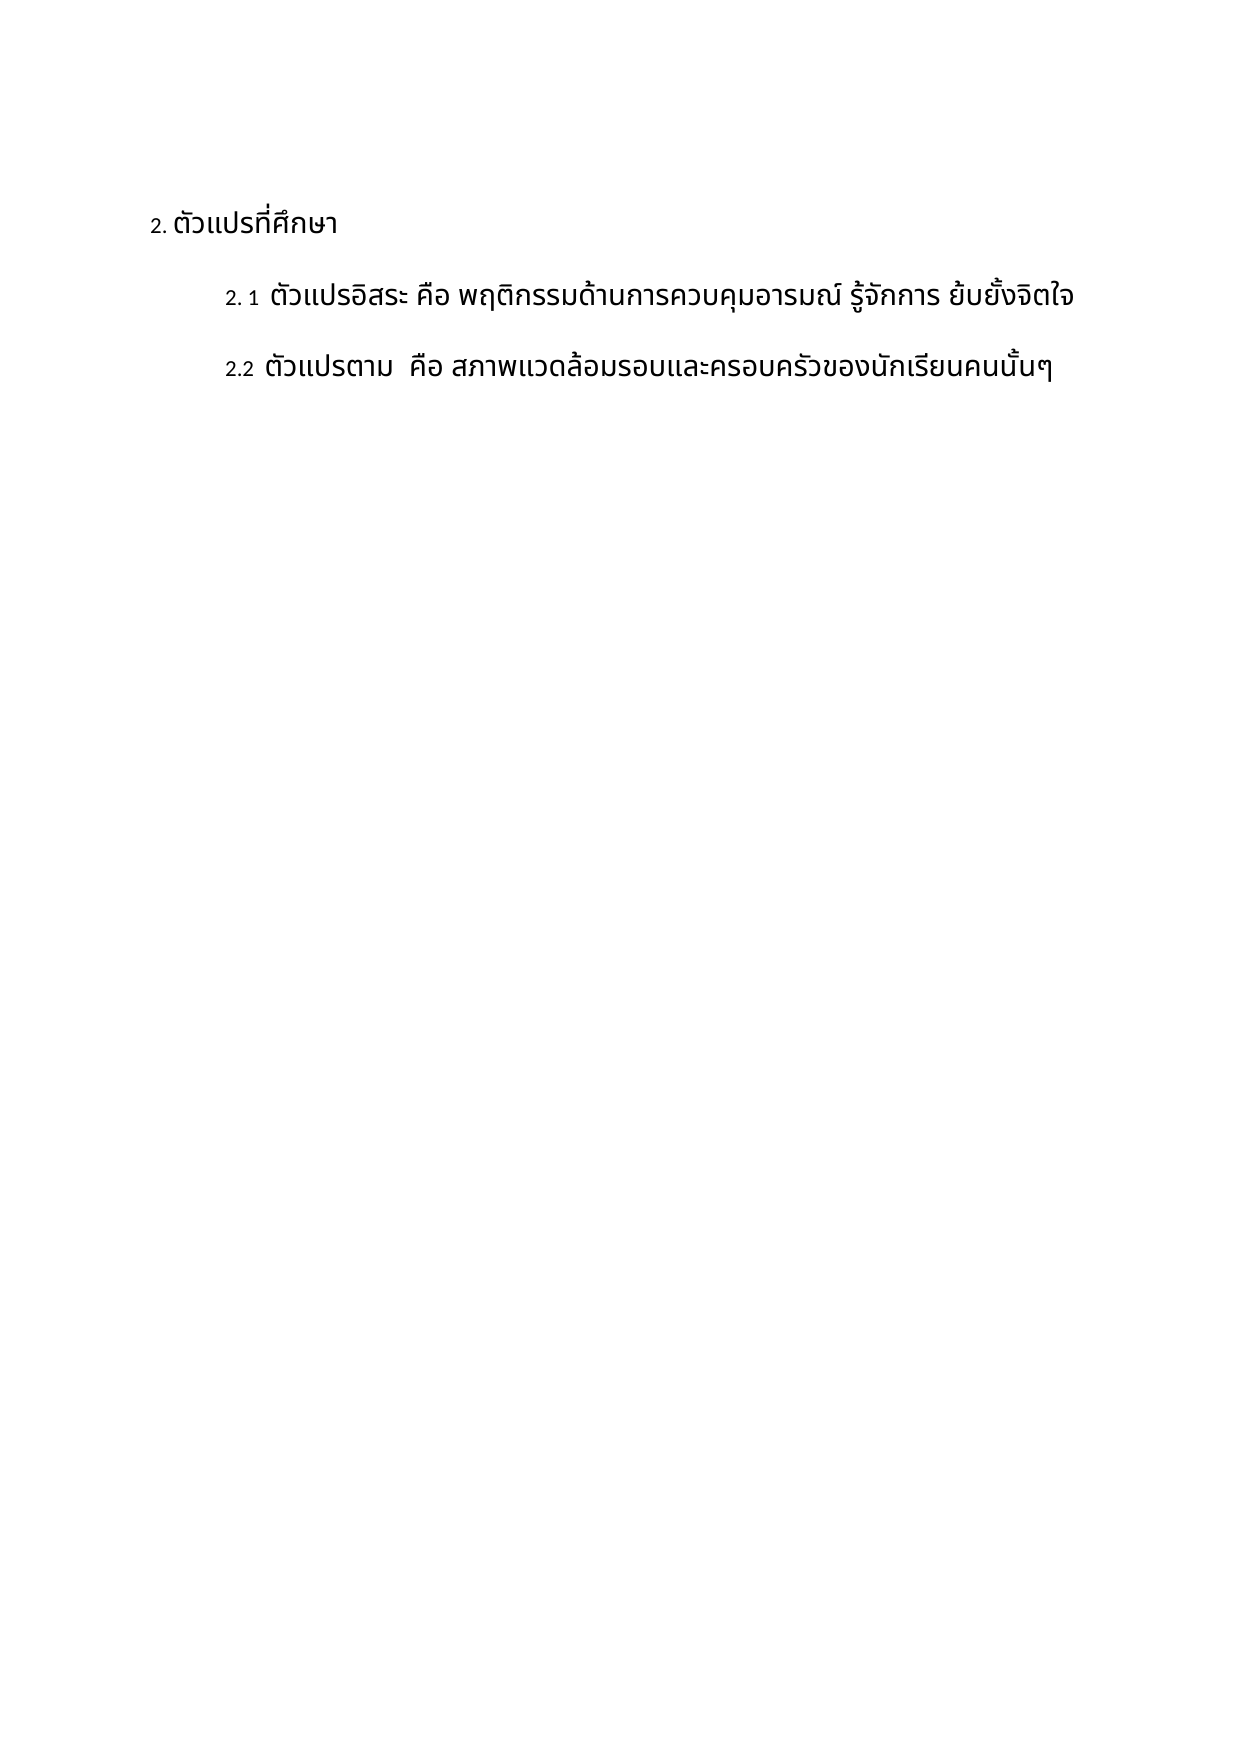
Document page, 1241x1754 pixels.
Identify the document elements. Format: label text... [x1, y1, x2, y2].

text 2. ตัวแปรที่ศึกษา [150, 203, 1090, 247]
text 2. 1 ตัวแปรอิสระ คือ พฤติกรรมด้านการควบคุมอารมณ์ รู้จักการ ย้บยั้งจิตใจ [150, 274, 1090, 318]
text 2.2 ตัวแปรตาม คือ สภาพแวดล้อมรอบและครอบครัวของนักเรียนคนนั้นๆ [150, 346, 1090, 390]
